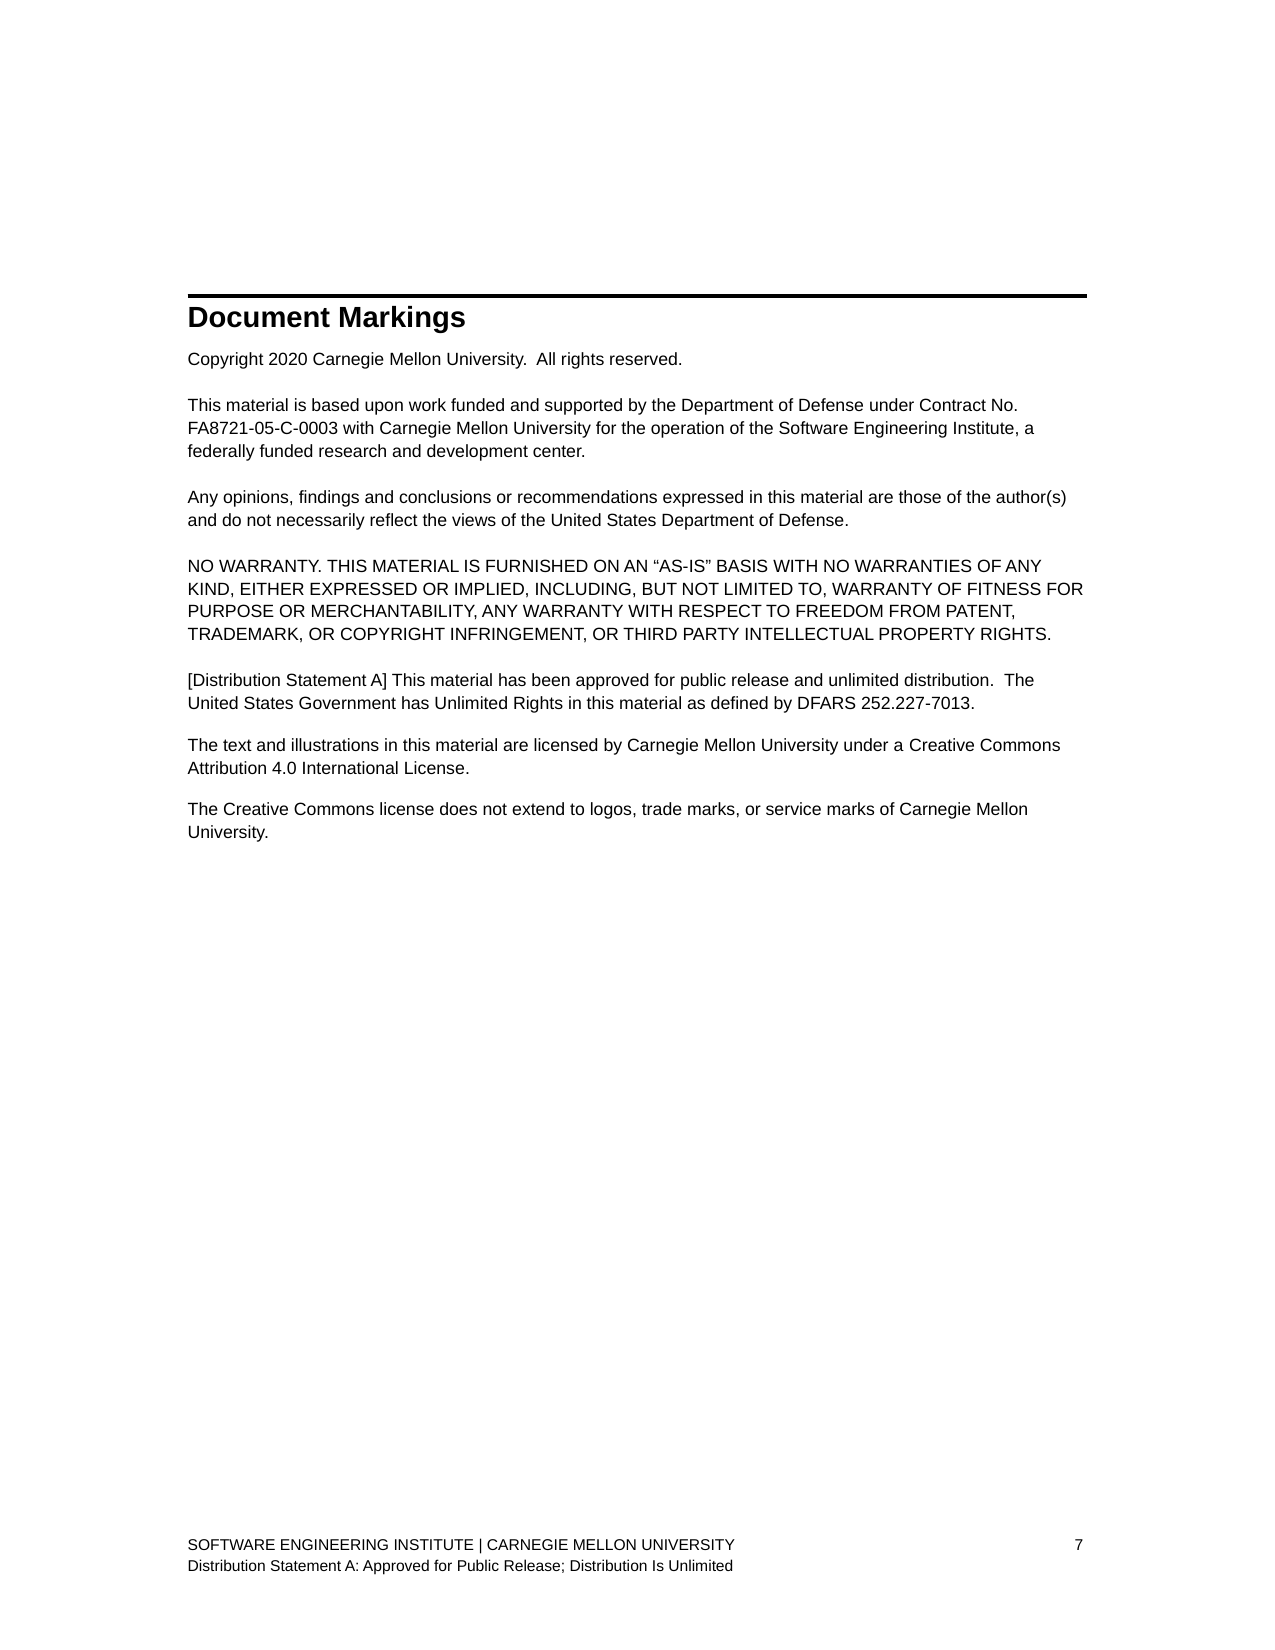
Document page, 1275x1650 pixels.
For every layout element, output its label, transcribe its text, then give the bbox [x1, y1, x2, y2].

subtitle Document Markings [187, 295, 1087, 334]
text The Creative Commons license does not extend to logos, trade marks, or service marks of Carnegie Mellon University. [187, 797, 1087, 842]
text The text and illustrations in this material are licensed by Carnegie Mellon University under a Creative Commons Attribution 4.0 International License. [187, 732, 1087, 778]
text Copyright 2020 Carnegie Mellon University. All rights reserved. This material is based upon work funded and supported by the Department of Defense under Contract No. FA8721-05-C-0003 with Carnegie Mellon University for the operation of the Software Engineering Institute, a federally funded research and development center. Any opinions, findings and conclusions or recommendations expressed in this material are those of the author(s) and do not necessarily reflect the views of the United States Department of Defense. NO WARRANTY. THIS MATERIAL IS FURNISHED ON AN “AS-IS” BASIS WITH NO WARRANTIES OF ANY KIND, EITHER EXPRESSED OR IMPLIED, INCLUDING, BUT NOT LIMITED TO, WARRANTY OF FITNESS FOR PURPOSE OR MERCHANTABILITY, ANY WARRANTY WITH RESPECT TO FREEDOM FROM PATENT, TRADEMARK, OR COPYRIGHT INFRINGEMENT, OR THIRD PARTY INTELLECTUAL PROPERTY RIGHTS. [Distribution Statement A] This material has been approved for public release and unlimited distribution. The United States Government has Unlimited Rights in this material as defined by DFARS 252.227-7013. [187, 347, 1087, 713]
